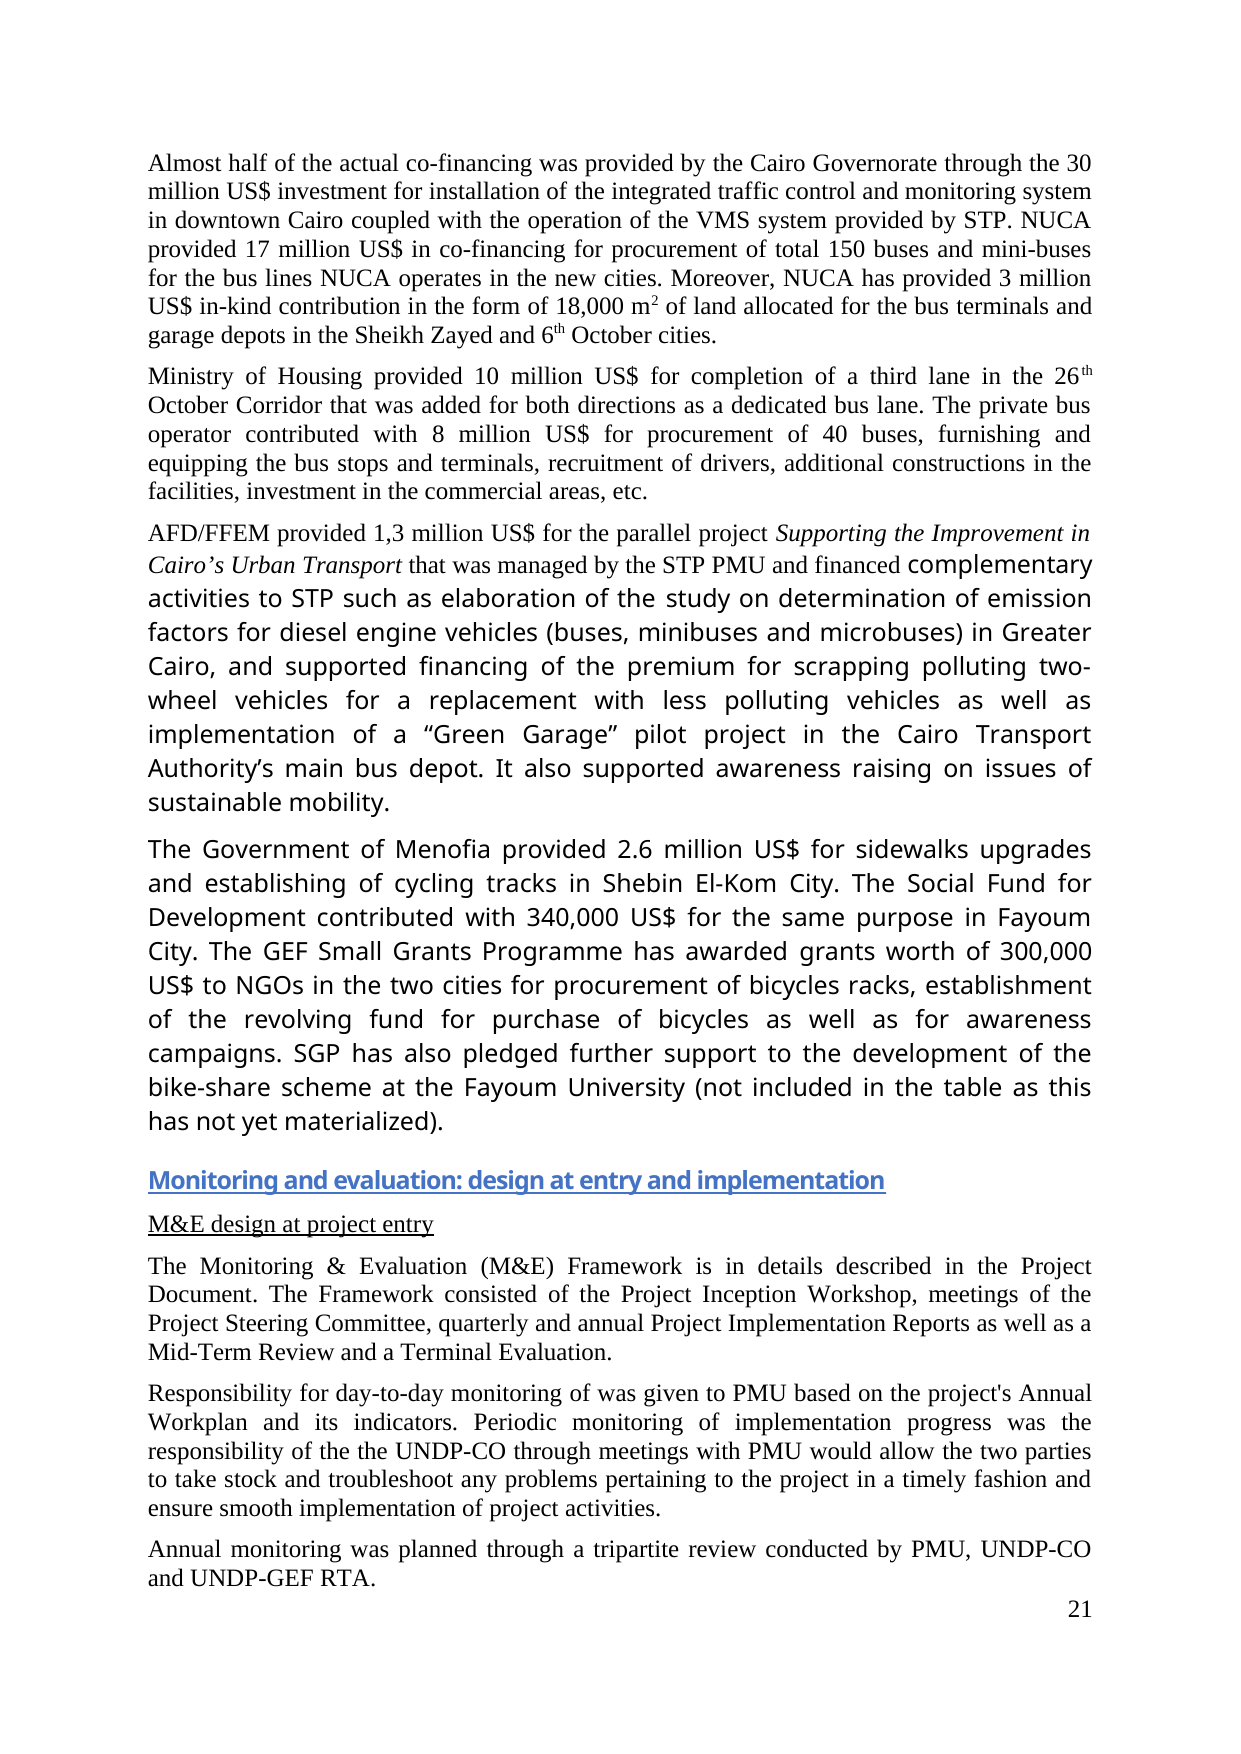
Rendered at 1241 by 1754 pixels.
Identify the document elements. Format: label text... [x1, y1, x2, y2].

text M&E design at project entry [148, 1209, 1093, 1238]
subtitle Monitoring and evaluation: design at entry and implementation [148, 1163, 1093, 1197]
text Annual monitoring was planned through a tripartite review conducted by PMU, UNDP-CO and UNDP-GEF RTA. [148, 1534, 1093, 1592]
text Ministry of Housing provided 10 million US$ for completion of a third lane in the 26th October Corridor that was added for both directions as a dedicated bus lane. The private bus operator contributed with 8 million US$ for procurement of 40 buses, furnishing and equipping the bus stops and terminals, recruitment of drivers, additional constructions in the facilities, investment in the commercial areas, etc. [148, 361, 1093, 505]
text The Government of Menofia provided 2.6 million US$ for sidewalks upgrades and establishing of cycling tracks in Shebin El-Kom City. The Social Fund for Development contributed with 340,000 US$ for the same purpose in Fayoum City. The GEF Small Grants Programme has awarded grants worth of 300,000 US$ to NGOs in the two cities for procurement of bicycles racks, establishment of the revolving fund for purchase of bicycles as well as for awareness campaigns. SGP has also pledged further support to the development of the bike-share scheme at the Fayoum University (not included in the table as this has not yet materialized). [148, 831, 1093, 1138]
text AFD/FFEM provided 1,3 million US$ for the parallel project Supporting the Improvement in Cairo’s Urban Transport that was managed by the STP PMU and financed complementary activities to STP such as elaboration of the study on determination of emission factors for diesel engine vehicles (buses, minibuses and microbuses) in Greater Cairo, and supported financing of the premium for scrapping polluting two-wheel vehicles for a replacement with less polluting vehicles as well as implementation of a “Green Garage” pilot project in the Cairo Transport Authority’s main bus depot. It also supported awareness raising on issues of sustainable mobility. [148, 518, 1093, 819]
text Almost half of the actual co-financing was provided by the Cairo Governorate through the 30 million US$ investment for installation of the integrated traffic control and monitoring system in downtown Cairo coupled with the operation of the VMS system provided by STP. NUCA provided 17 million US$ in co-financing for procurement of total 150 buses and mini-buses for the bus lines NUCA operates in the new cities. Moreover, NUCA has provided 3 million US$ in-kind contribution in the form of 18,000 m2 of land allocated for the bus terminals and garage depots in the Sheikh Zayed and 6th October cities. [148, 148, 1093, 349]
text Responsibility for day-to-day monitoring of was given to PMU based on the project's Annual Workplan and its indicators. Periodic monitoring of implementation progress was the responsibility of the the UNDP-CO through meetings with PMU would allow the two parties to take stock and troubleshoot any problems pertaining to the project in a timely fashion and ensure smooth implementation of project activities. [148, 1378, 1093, 1522]
text The Monitoring & Evaluation (M&E) Framework is in details described in the Project Document. The Framework consisted of the Project Inception Workshop, meetings of the Project Steering Committee, quarterly and annual Project Implementation Reports as well as a Mid-Term Review and a Terminal Evaluation. [148, 1251, 1093, 1366]
